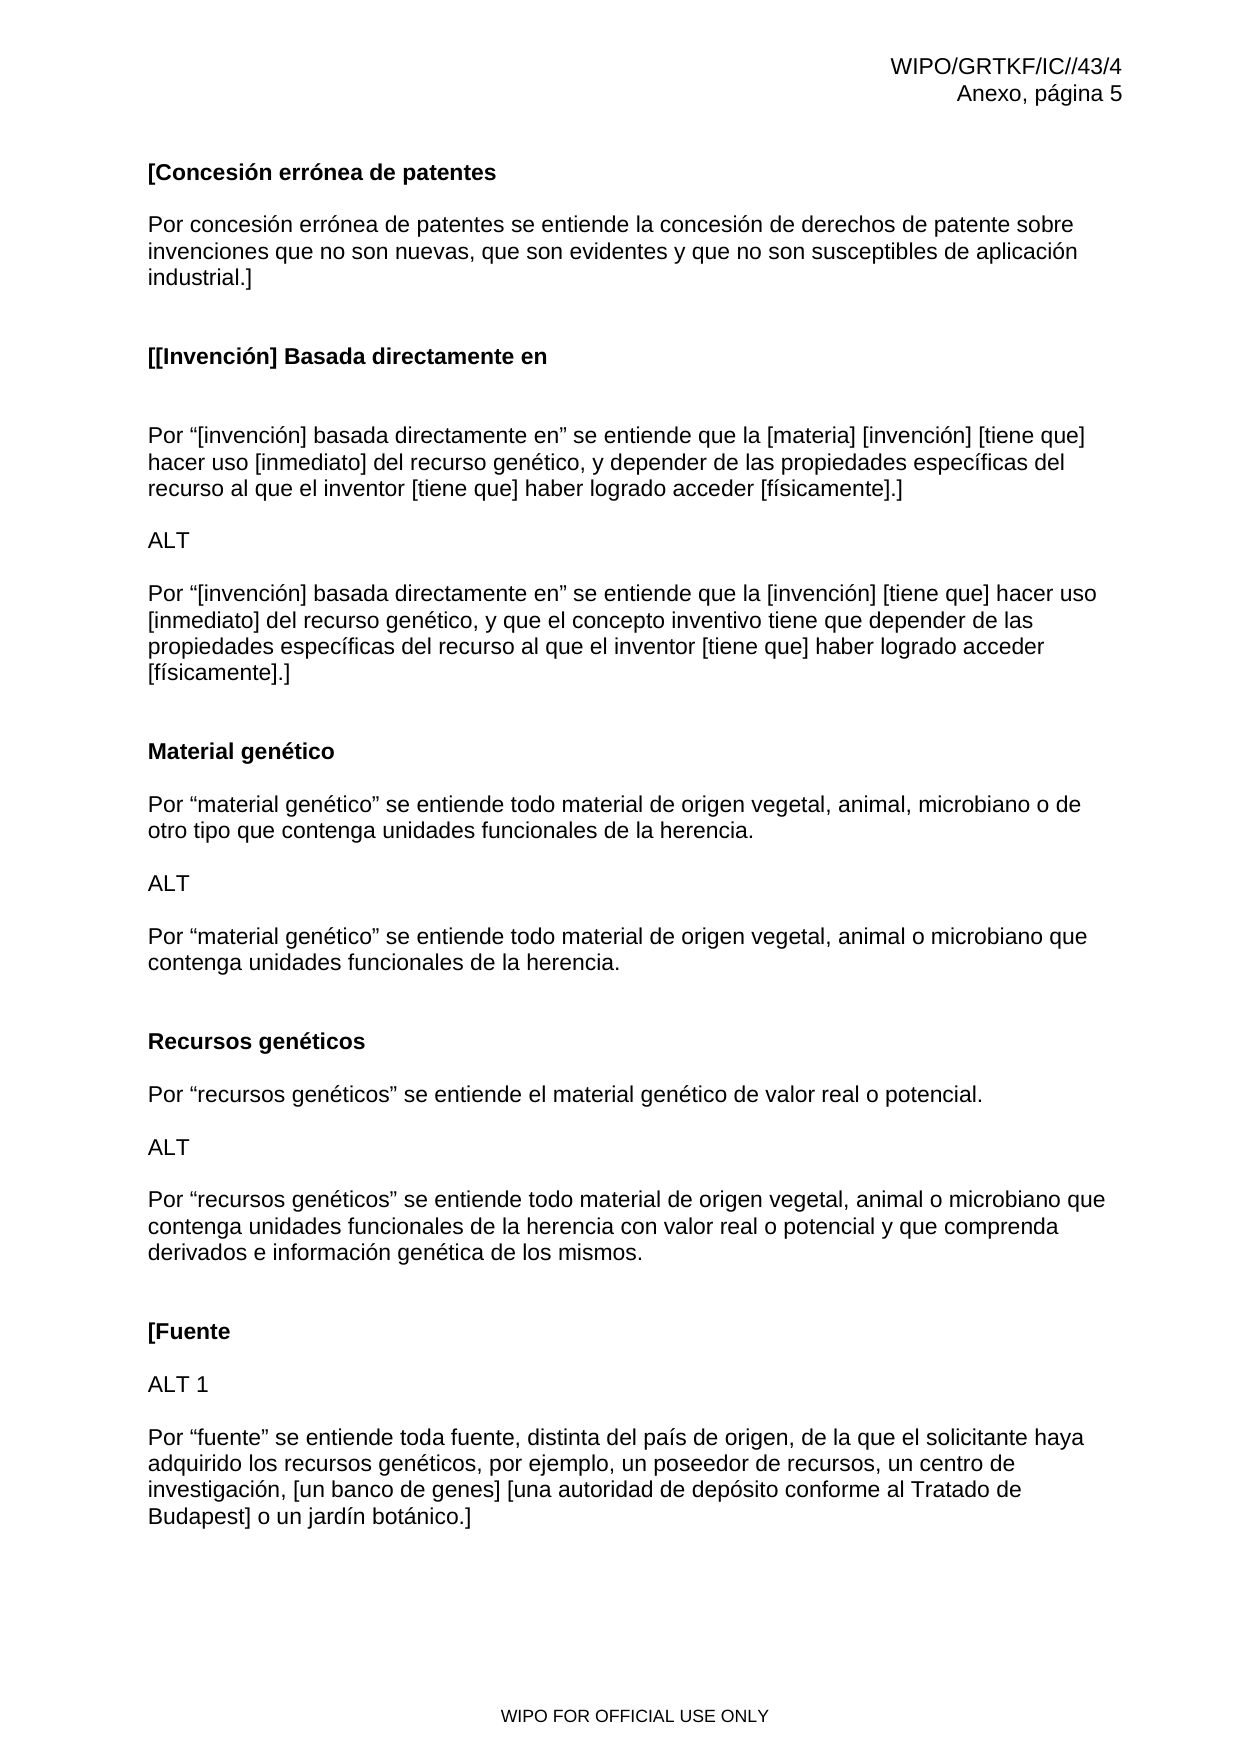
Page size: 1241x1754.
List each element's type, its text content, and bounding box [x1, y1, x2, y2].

text ALT 1 [148, 1371, 1122, 1397]
text [[Invención] Basada directamente en [148, 343, 1122, 369]
text ALT [148, 870, 1122, 896]
text Por “fuente” se entiende toda fuente, distinta del país de origen, de la que el solicitante haya adquirido los recursos genéticos, por ejemplo, un poseedor de recursos, un centro de investigación, [un banco de genes] [una autoridad de depósito conforme al Tratado de Budapest] o un jardín botánico.] [148, 1423, 1122, 1529]
text [Concesión errónea de patentes [148, 158, 1122, 185]
text ALT [148, 527, 1122, 554]
text Por “[invención] basada directamente en” se entiende que la [invención] [tiene que] hacer uso [inmediato] del recurso genético, y que el concepto inventivo tiene que depender de las propiedades específicas del recurso al que el inventor [tiene que] haber logrado acceder [físicamente].] [148, 580, 1122, 686]
text ALT [148, 1134, 1122, 1160]
text Por “recursos genéticos” se entiende todo material de origen vegetal, animal o microbiano que contenga unidades funcionales de la herencia con valor real o potencial y que comprenda derivados e información genética de los mismos. [148, 1186, 1122, 1265]
text Material genético [148, 738, 1122, 765]
text [Fuente [148, 1318, 1122, 1344]
text Por concesión errónea de patentes se entiende la concesión de derechos de patente sobre invenciones que no son nuevas, que son evidentes y que no son susceptibles de aplicación industrial.] [148, 211, 1122, 290]
text Por “[invención] basada directamente en” se entiende que la [materia] [invención] [tiene que] hacer uso [inmediato] del recurso genético, y depender de las propiedades específicas del recurso al que el inventor [tiene que] haber logrado acceder [físicamente].] [148, 422, 1122, 501]
text Por “material genético” se entiende todo material de origen vegetal, animal, microbiano o de otro tipo que contenga unidades funcionales de la herencia. [148, 791, 1122, 844]
text Por “material genético” se entiende todo material de origen vegetal, animal o microbiano que contenga unidades funcionales de la herencia. [148, 923, 1122, 976]
text Por “recursos genéticos” se entiende el material genético de valor real o potencial. [148, 1081, 1122, 1107]
text Recursos genéticos [148, 1028, 1122, 1054]
